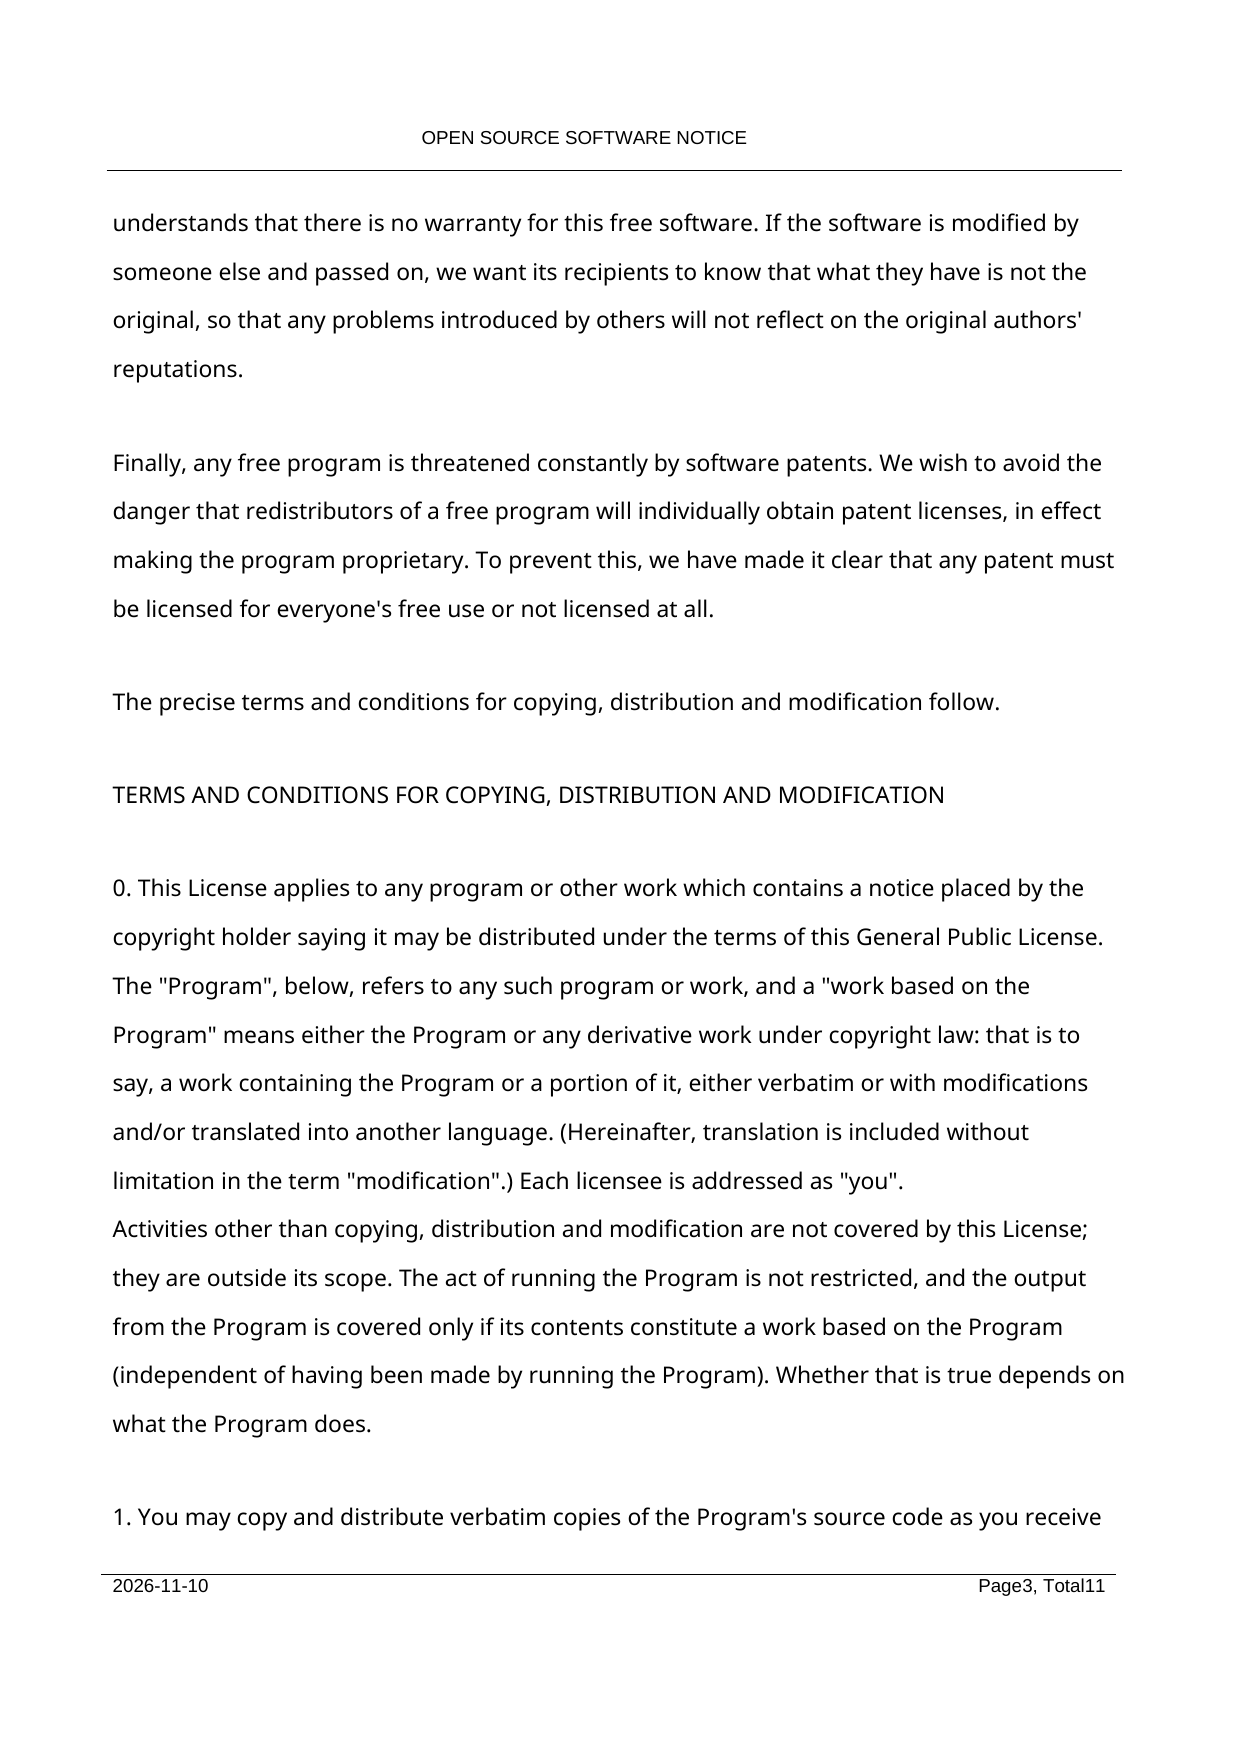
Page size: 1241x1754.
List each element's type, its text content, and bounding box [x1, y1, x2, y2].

text TERMS AND CONDITIONS FOR COPYING, DISTRIBUTION AND MODIFICATION [112, 778, 1128, 811]
text Finally, any free program is threatened constantly by software patents. We wish to avoid the danger that redistributors of a free program will individually obtain patent licenses, in effect making the program proprietary. To prevent this, we have made it clear that any patent must be licensed for everyone's free use or not licensed at all. [112, 446, 1128, 624]
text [112, 1501, 1128, 1533]
text Activities other than copying, distribution and modification are not covered by this License; they are outside its scope. The act of running the Program is not restricted, and the output from the Program is covered only if its contents constitute a work based on the Program (independent of having been made by running the Program). Whether that is true depends on what the Program does. [112, 1212, 1128, 1440]
text 0. This License applies to any program or other work which contains a notice placed by the copyright holder saying it may be distributed under the terms of this General Public License. The "Program", below, refers to any such program or work, and a "work based on the Program" means either the Program or any derivative work under copyright law: that is to say, a work containing the Program or a portion of it, either verbatim or with modifications and/or translated into another language. (Hereinafter, translation is included without limitation in the term "modification".) Each licensee is addressed as "you". [112, 872, 1128, 1197]
text The precise terms and conditions for copying, distribution and modification follow. [112, 685, 1128, 718]
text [112, 206, 1128, 385]
